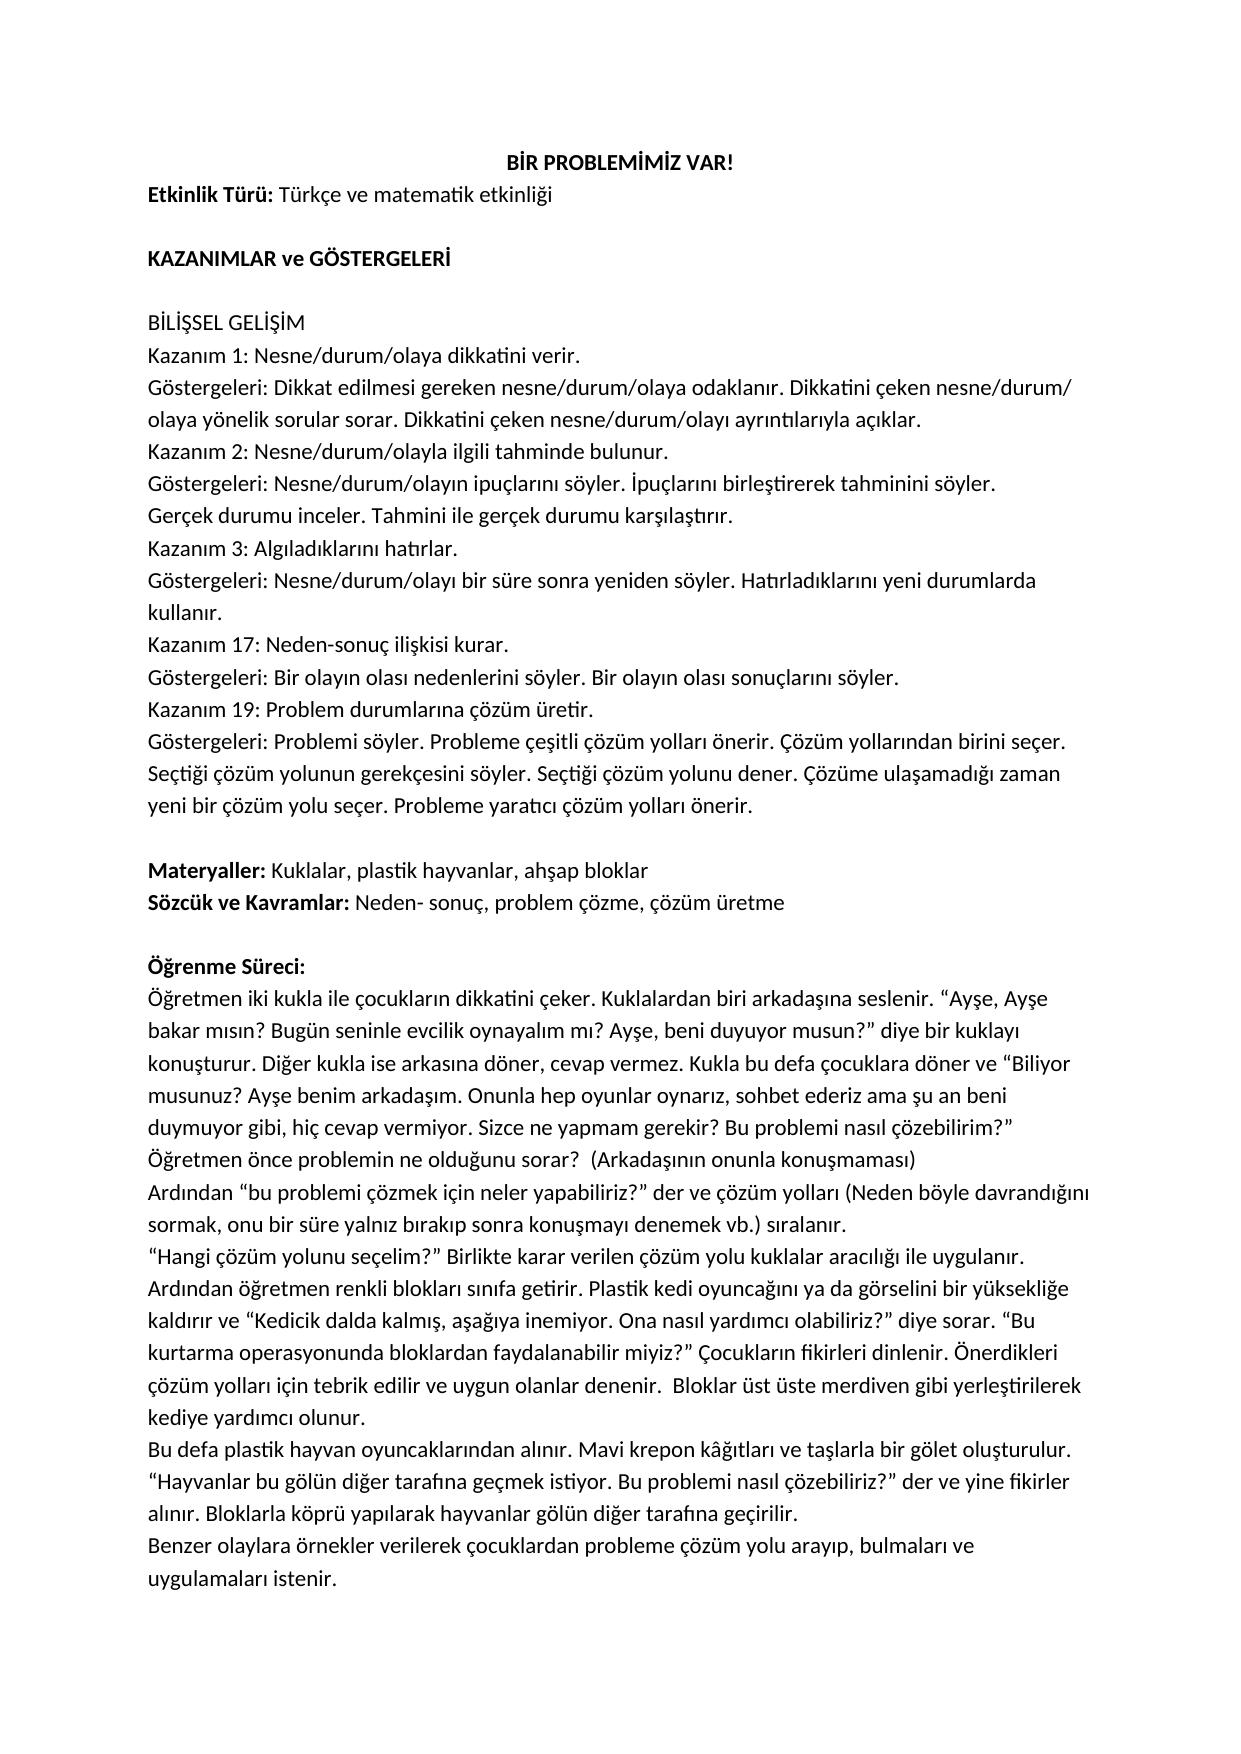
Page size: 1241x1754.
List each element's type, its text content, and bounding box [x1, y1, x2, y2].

text Ardından “bu problemi çözmek için neler yapabiliriz?” der ve çözüm yolları (Neden böyle davrandığını sormak, onu bir süre yalnız bırakıp sonra konuşmayı denemek vb.) sıralanır. [148, 1178, 1093, 1238]
text Etkinlik Türü: Türkçe ve matematik etkinliği [148, 180, 1093, 208]
text Öğretmen önce problemin ne olduğunu sorar? (Arkadaşının onunla konuşmaması) [148, 1145, 1093, 1173]
text BİR PROBLEMİMİZ VAR! [148, 148, 1093, 176]
text Öğretmen iki kukla ile çocukların dikkatini çeker. Kuklalardan biri arkadaşına seslenir. “Ayşe, Ayşe bakar mısın? Bugün seninle evcilik oynayalım mı? Ayşe, beni duyuyor musun?” diye bir kuklayı konuşturur. Diğer kukla ise arkasına döner, cevap vermez. Kukla bu defa çocuklara döner ve “Biliyor musunuz? Ayşe benim arkadaşım. Onunla hep oyunlar oynarız, sohbet ederiz ama şu an beni duymuyor gibi, hiç cevap vermiyor. Sizce ne yapmam gerekir? Bu problemi nasıl çözebilirim?” [148, 984, 1093, 1141]
text Öğrenme Süreci: [148, 952, 1093, 980]
text Benzer olaylara örnekler verilerek çocuklardan probleme çözüm yolu arayıp, bulmaları ve uygulamaları istenir. [148, 1532, 1093, 1592]
text KAZANIMLAR ve GÖSTERGELERİ [148, 244, 1093, 272]
text Materyaller: Kuklalar, plastik hayvanlar, ahşap bloklar [148, 856, 1093, 884]
text Kazanım 17: Neden-sonuç ilişkisi kurar. Göstergeleri: Bir olayın olası nedenlerini söyler. Bir olayın olası sonuçlarını söyler. [148, 630, 1093, 691]
text Kazanım 19: Problem durumlarına çözüm üretir. Göstergeleri: Problemi söyler. Probleme çeşitli çözüm yolları önerir. Çözüm yollarından birini seçer. Seçtiği çözüm yolunun gerekçesini söyler. Seçtiği çözüm yolunu dener. Çözüme ulaşamadığı zaman yeni bir çözüm yolu seçer. Probleme yaratıcı çözüm yolları önerir. [148, 695, 1093, 852]
text BİLİŞSEL GELİŞİM Kazanım 1: Nesne/durum/olaya dikkatini verir. Göstergeleri: Dikkat edilmesi gereken nesne/durum/olaya odaklanır. Dikkatini çeken nesne/durum/ olaya yönelik sorular sorar. Dikkatini çeken nesne/durum/olayı ayrıntılarıyla açıklar. Kazanım 2: Nesne/durum/olayla ilgili tahminde bulunur. Göstergeleri: Nesne/durum/olayın ipuçlarını söyler. İpuçlarını birleştirerek tahminini söyler. Gerçek durumu inceler. Tahmini ile gerçek durumu karşılaştırır. Kazanım 3: Algıladıklarını hatırlar. Göstergeleri: Nesne/durum/olayı bir süre sonra yeniden söyler. Hatırladıklarını yeni durumlarda kullanır. [148, 308, 1093, 626]
text Ardından öğretmen renkli blokları sınıfa getirir. Plastik kedi oyuncağını ya da görselini bir yüksekliğe kaldırır ve “Kedicik dalda kalmış, aşağıya inemiyor. Ona nasıl yardımcı olabiliriz?” diye sorar. “Bu kurtarma operasyonunda bloklardan faydalanabilir miyiz?” Çocukların fikirleri dinlenir. Önerdikleri çözüm yolları için tebrik edilir ve uygun olanlar denenir. Bloklar üst üste merdiven gibi yerleştirilerek kediye yardımcı olunur. [148, 1274, 1093, 1431]
text Bu defa plastik hayvan oyuncaklarından alınır. Mavi krepon kâğıtları ve taşlarla bir gölet oluşturulur. “Hayvanlar bu gölün diğer tarafına geçmek istiyor. Bu problemi nasıl çözebiliriz?” der ve yine fikirler alınır. Bloklarla köprü yapılarak hayvanlar gölün diğer tarafına geçirilir. [148, 1435, 1093, 1527]
text “Hangi çözüm yolunu seçelim?” Birlikte karar verilen çözüm yolu kuklalar aracılığı ile uygulanır. [148, 1242, 1093, 1270]
text Sözcük ve Kavramlar: Neden- sonuç, problem çözme, çözüm üretme [148, 888, 1093, 916]
